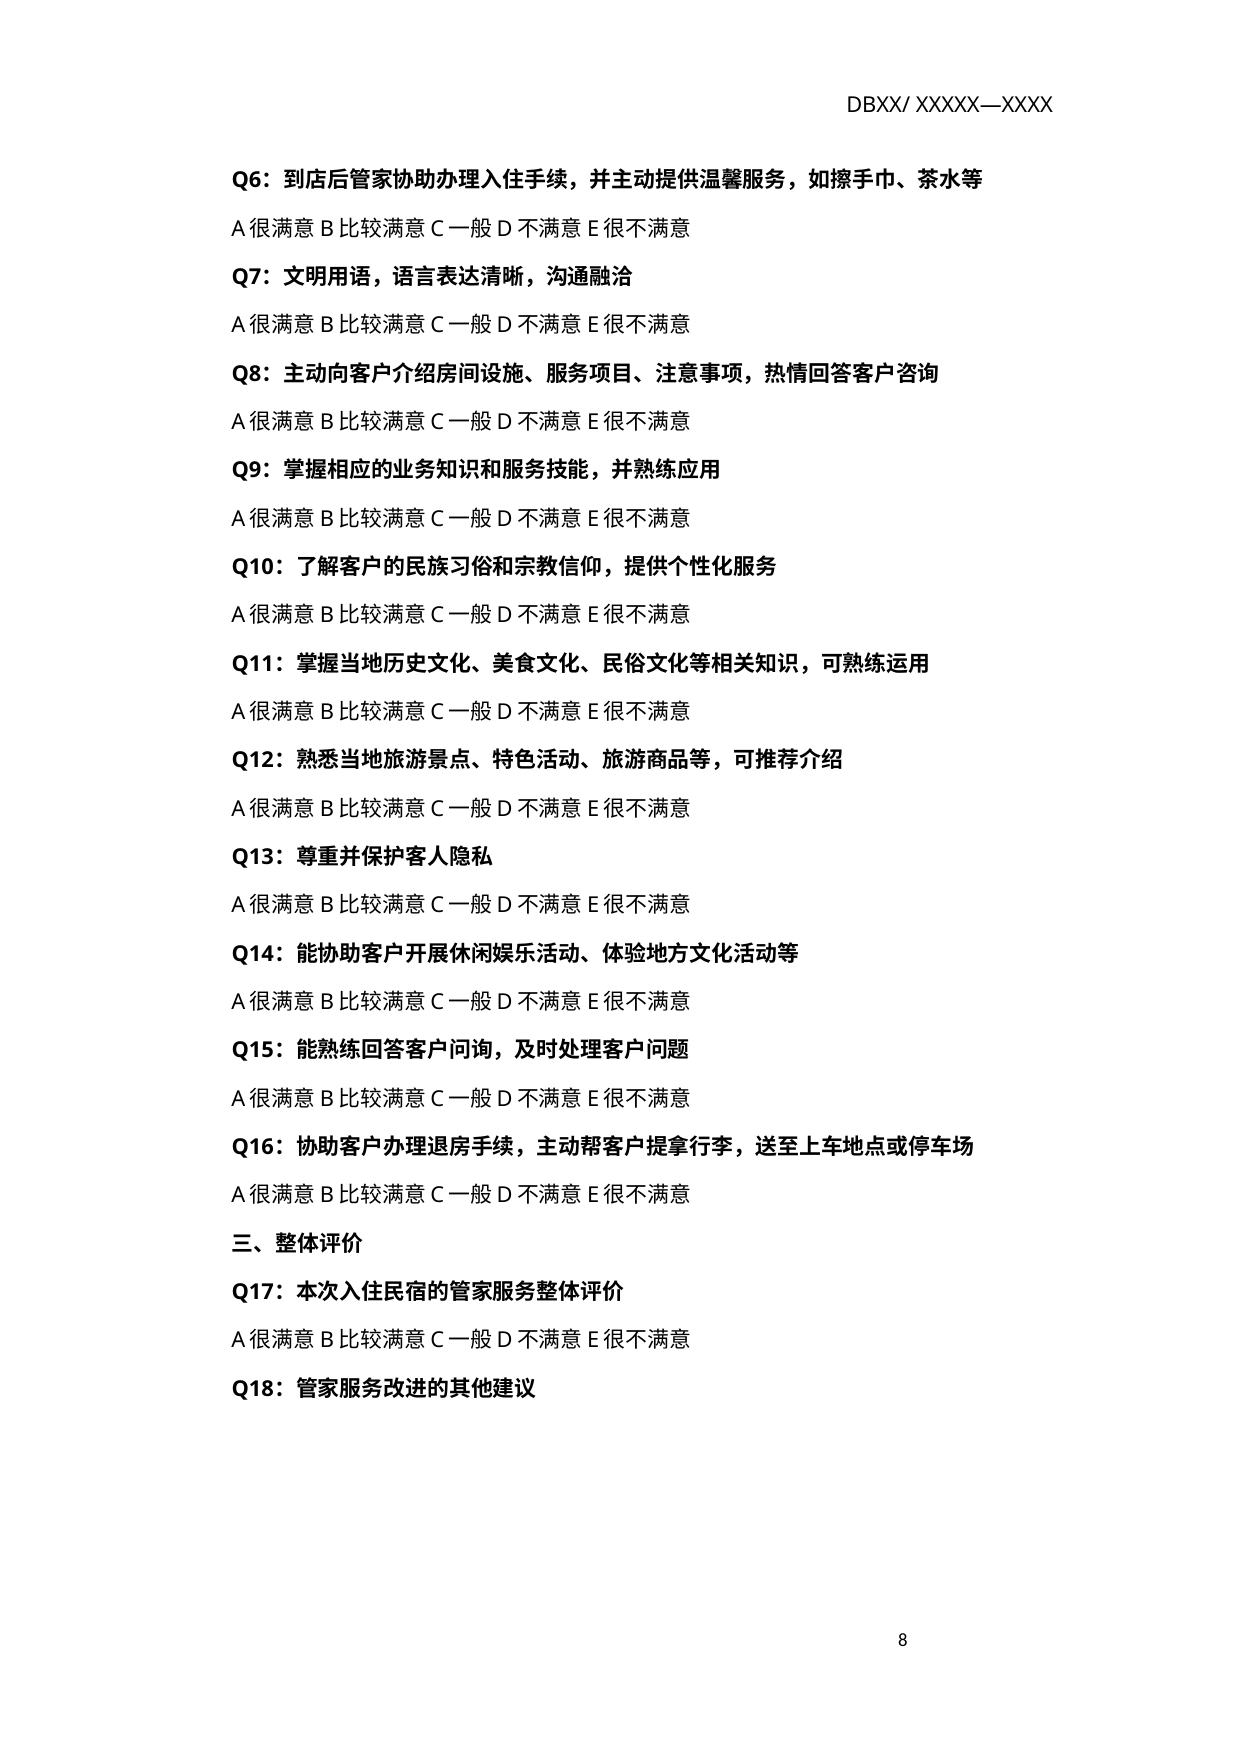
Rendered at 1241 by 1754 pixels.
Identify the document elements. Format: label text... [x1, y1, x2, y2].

text Q9：掌握相应的业务知识和服务技能，并熟练应用 [187, 452, 1053, 484]
text A很满意B比较满意C一般D不满意E很不满意 [187, 307, 1053, 339]
text Q16：协助客户办理退房手续，主动帮客户提拿行李，送至上车地点或停车场 [187, 1129, 1053, 1161]
text Q10：了解客户的民族习俗和宗教信仰，提供个性化服务 [187, 549, 1053, 581]
text Q17：本次入住民宿的管家服务整体评价 [187, 1274, 1053, 1306]
text A很满意B比较满意C一般D不满意E很不满意 [187, 887, 1053, 919]
text A很满意B比较满意C一般D不满意E很不满意 [187, 210, 1053, 243]
text A很满意B比较满意C一般D不满意E很不满意 [187, 790, 1053, 823]
text A很满意B比较满意C一般D不满意E很不满意 [187, 984, 1053, 1016]
text A很满意B比较满意C一般D不满意E很不满意 [187, 1322, 1053, 1354]
text Q11：掌握当地历史文化、美食文化、民俗文化等相关知识，可熟练运用 [187, 645, 1053, 678]
text 三、整体评价 [187, 1225, 1053, 1258]
text A很满意B比较满意C一般D不满意E很不满意 [187, 404, 1053, 436]
text A很满意B比较满意C一般D不满意E很不满意 [187, 694, 1053, 726]
text A很满意B比较满意C一般D不满意E很不满意 [187, 1177, 1053, 1209]
text Q14：能协助客户开展休闲娱乐活动、体验地方文化活动等 [187, 935, 1053, 968]
text Q13：尊重并保护客人隐私 [187, 839, 1053, 871]
text Q6：到店后管家协助办理入住手续，并主动提供温馨服务，如擦手巾、茶水等 [187, 162, 1053, 194]
text Q15：能熟练回答客户问询，及时处理客户问题 [187, 1032, 1053, 1064]
text A很满意B比较满意C一般D不满意E很不满意 [187, 597, 1053, 629]
text Q7：文明用语，语言表达清晰，沟通融洽 [187, 259, 1053, 291]
text Q8：主动向客户介绍房间设施、服务项目、注意事项，热情回答客户咨询 [187, 355, 1053, 388]
text Q18：管家服务改进的其他建议 [187, 1370, 1053, 1403]
text Q12：熟悉当地旅游景点、特色活动、旅游商品等，可推荐介绍 [187, 742, 1053, 774]
text A很满意B比较满意C一般D不满意E很不满意 [187, 500, 1053, 533]
text A很满意B比较满意C一般D不满意E很不满意 [187, 1080, 1053, 1113]
